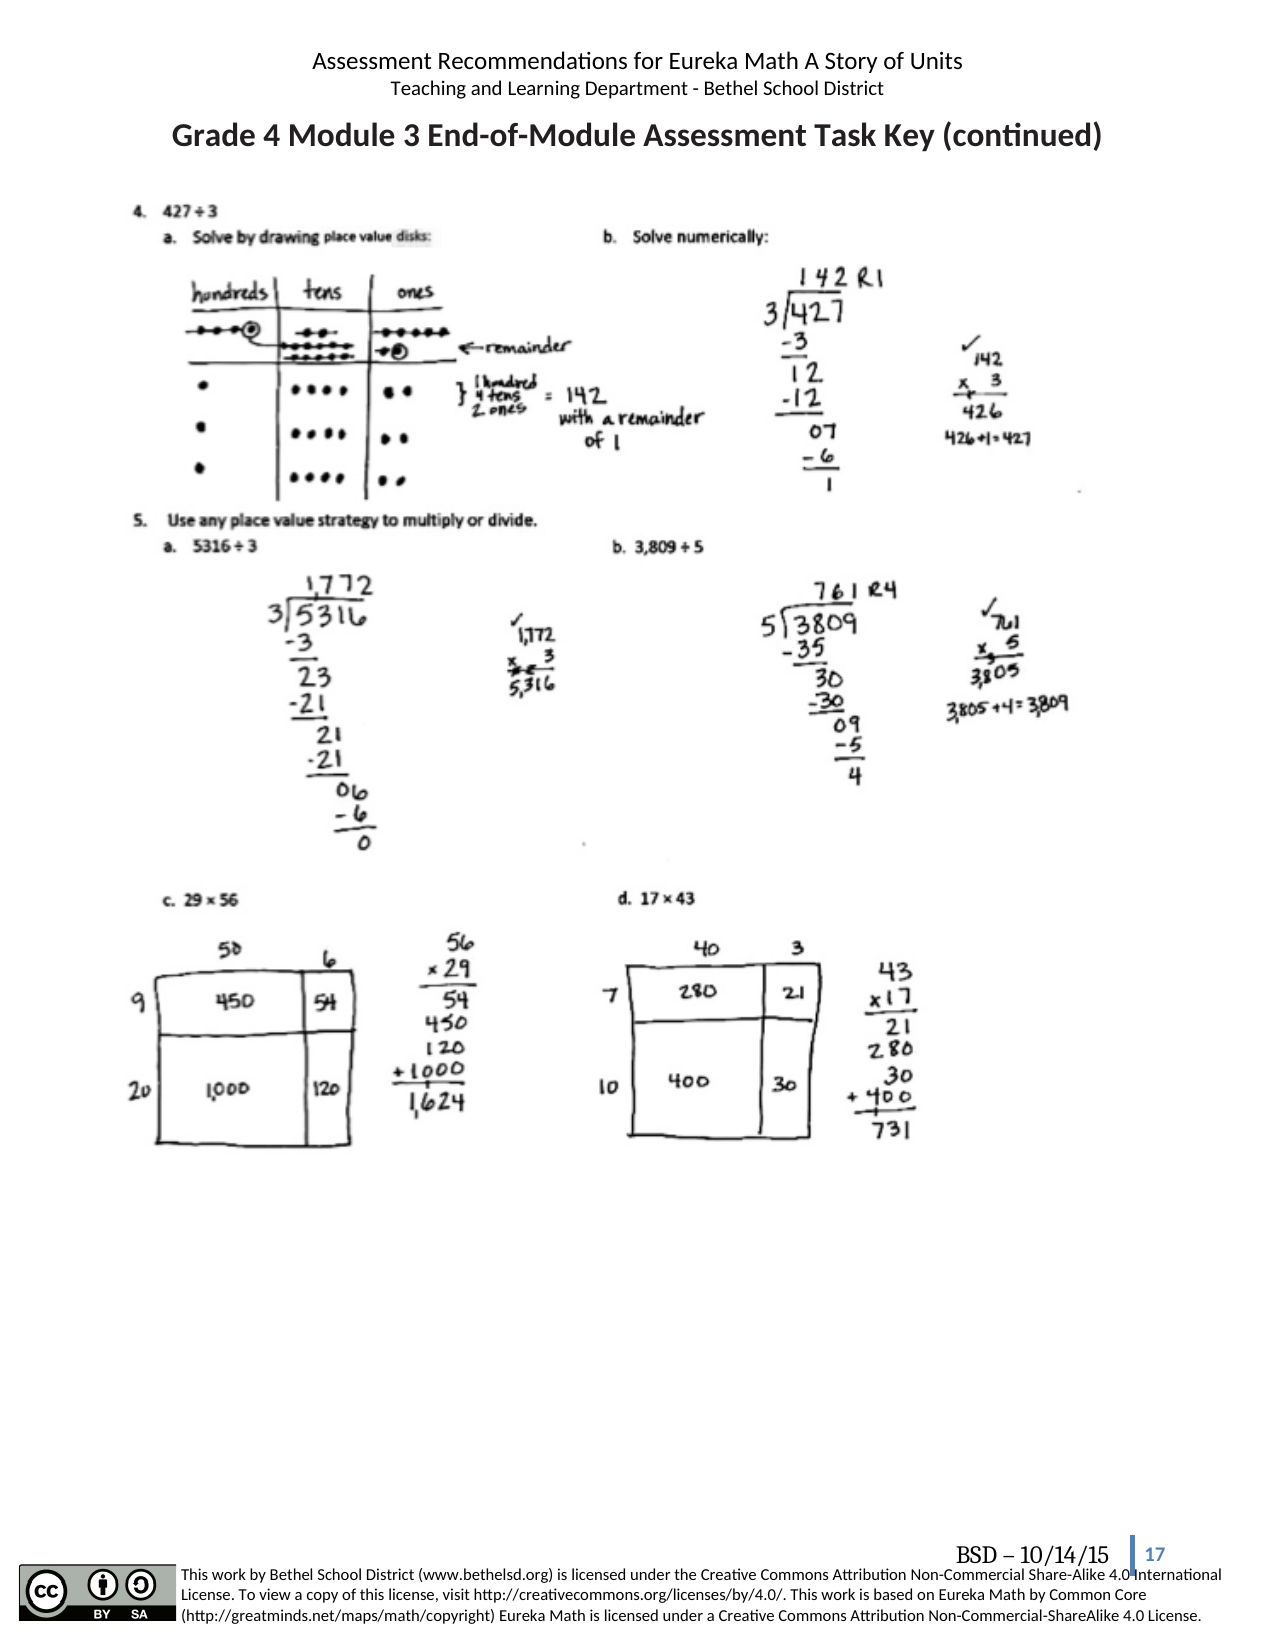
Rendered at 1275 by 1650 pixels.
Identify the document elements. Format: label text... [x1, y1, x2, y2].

picture [75, 154, 1200, 1227]
text Grade 4 Module 3 End-of-Module Assessment Task Key (continued) [75, 114, 1200, 154]
